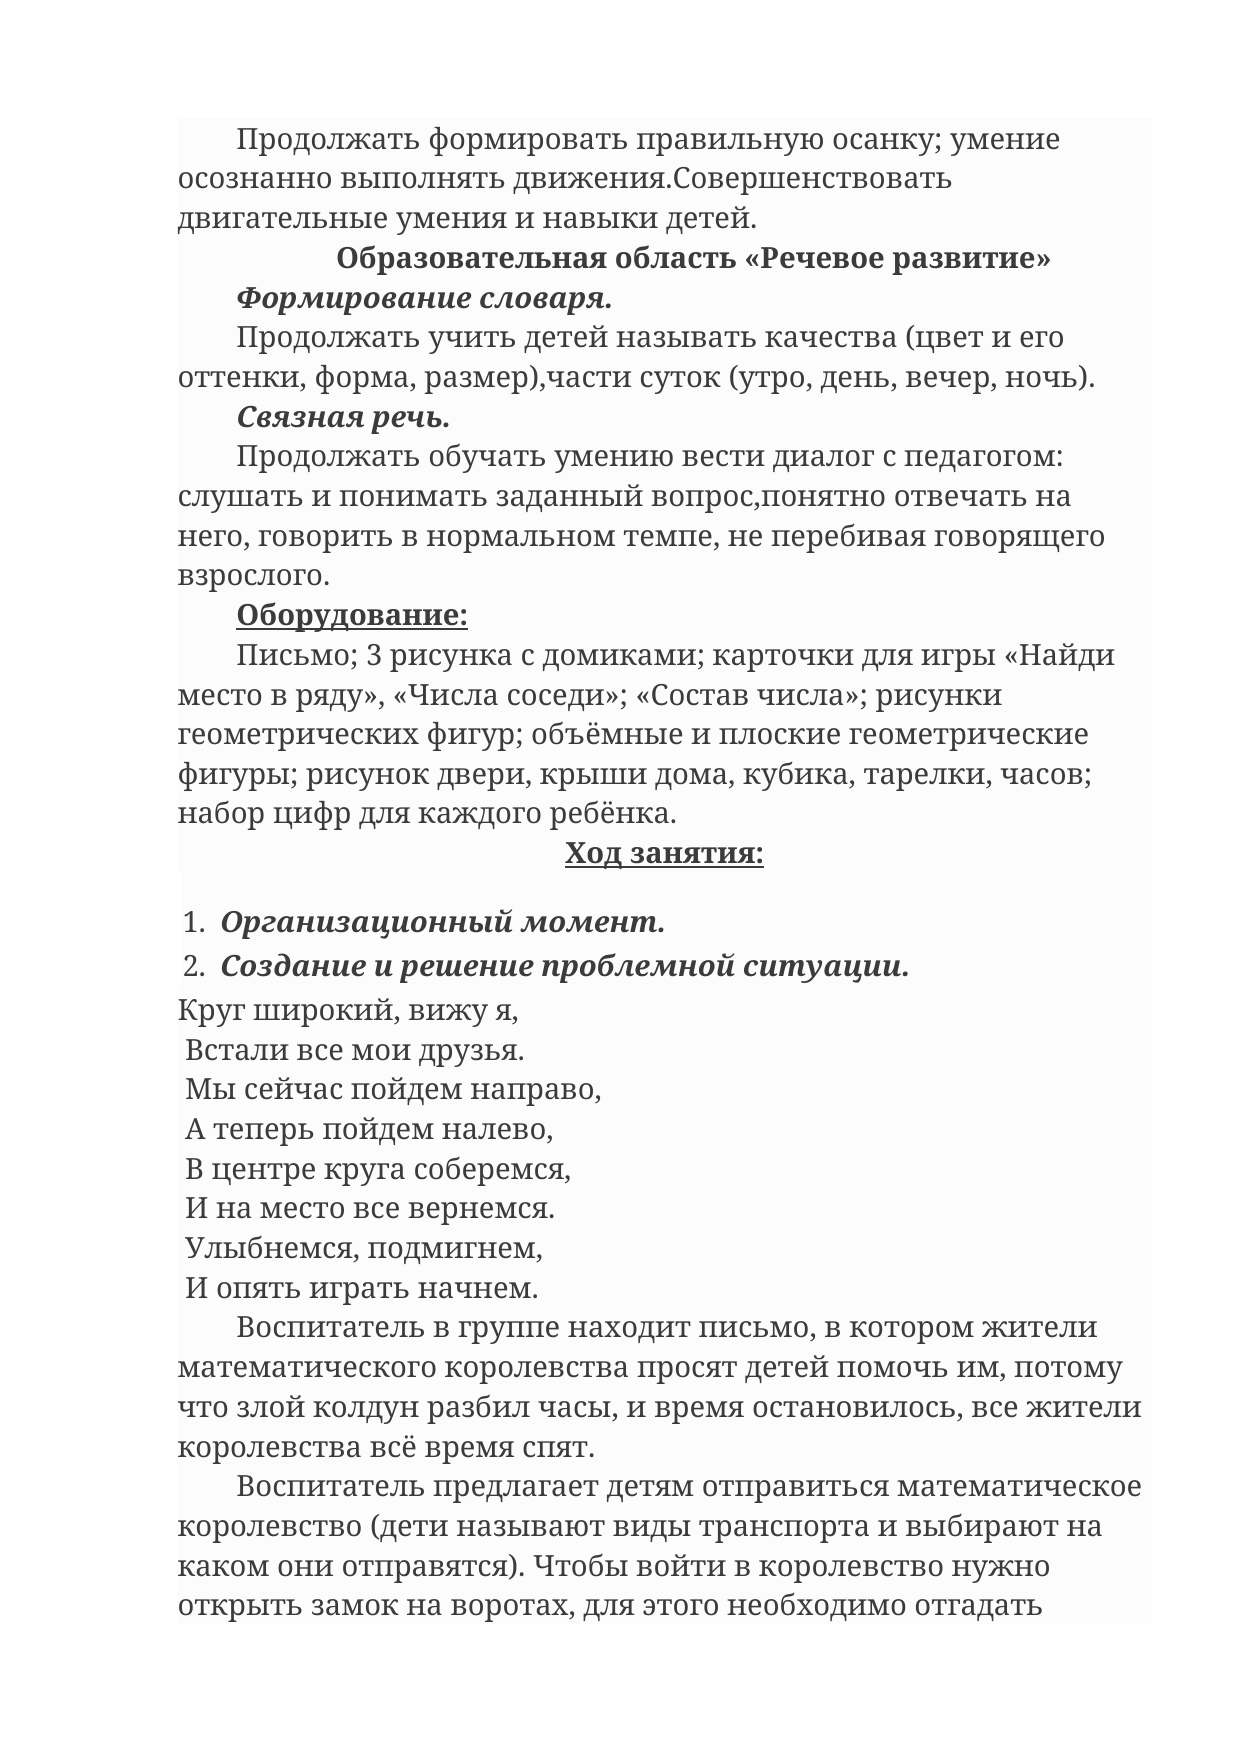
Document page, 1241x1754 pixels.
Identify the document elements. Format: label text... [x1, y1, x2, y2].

text И опять играть начнем. [177, 1267, 1152, 1307]
text Образовательная область «Речевое развитие» [177, 237, 1152, 277]
text И на место все вернемся. [177, 1188, 1152, 1227]
text Формирование словаря. [177, 277, 1152, 317]
text Ход занятия: [177, 832, 1152, 872]
text А теперь пойдем налево, [177, 1108, 1152, 1148]
text Улыбнемся, подмигнем, [177, 1227, 1152, 1267]
text Круг широкий, вижу я, [177, 989, 1152, 1029]
text Встали все мои друзья. [177, 1029, 1152, 1069]
text Связная речь. [177, 396, 1152, 436]
list Организационный момент. [182, 901, 1152, 941]
list Создание и решение проблемной ситуации. [182, 945, 1152, 985]
text Оборудование: [177, 594, 1152, 634]
text В центре круга соберемся, [177, 1148, 1152, 1188]
text Письмо; 3 рисунка с домиками; карточки для игры «Найди место в ряду», «Числа соседи»; «Состав числа»; рисунки геометрических фигур; объёмные и плоские геометрические фигуры; рисунок двери, крыши дома, кубика, тарелки, часов; набор цифр для каждого ребёнка. [177, 634, 1152, 832]
text Воспитатель в группе находит письмо, в котором жители математического королевства просят детей помочь им, потому что злой колдун разбил часы, и время остановилось, все жители королевства всё время спят. [177, 1307, 1152, 1466]
text Продолжать обучать умению вести диалог с педагогом: слушать и понимать заданный вопрос,понятно отвечать на него, говорить в нормальном темпе, не перебивая говорящего взрослого. [177, 436, 1152, 594]
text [177, 1466, 1152, 1624]
text Мы сейчас пойдем направо, [177, 1069, 1152, 1108]
text Продолжать формировать правильную осанку; умение осознанно выполнять движения.Совершенствовать двигательные умения и навыки детей. [177, 118, 1152, 237]
text Продолжать учить детей называть качества (цвет и его оттенки, форма, размер),части суток (утро, день, вечер, ночь). [177, 317, 1152, 396]
